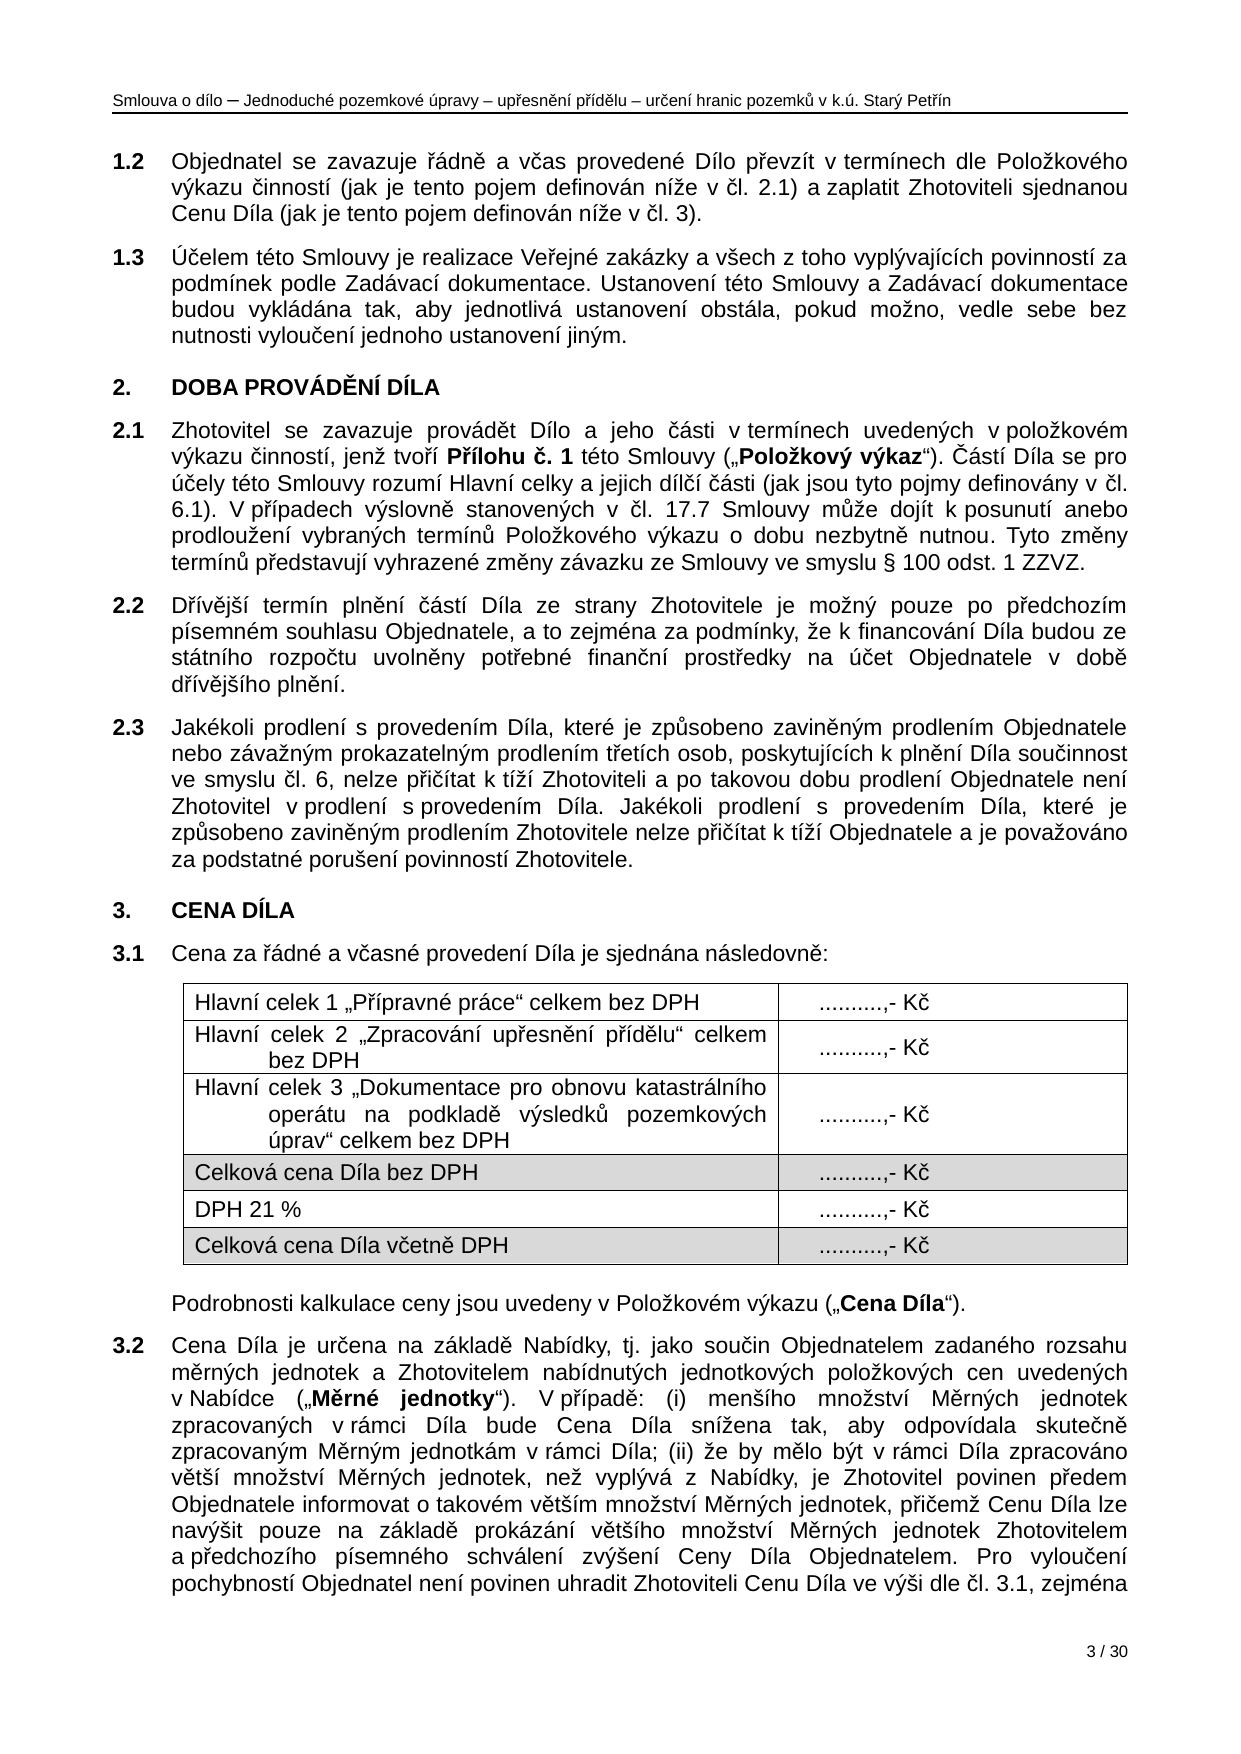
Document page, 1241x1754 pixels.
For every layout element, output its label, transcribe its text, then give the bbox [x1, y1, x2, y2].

text Zhotovitel se zavazuje provádět Dílo a jeho části v termínech uvedených v položkovém výkazu činností, jenž tvoří Přílohu č. 1 této Smlouvy („Položkový výkaz“). Částí Díla se pro účely této Smlouvy rozumí Hlavní celky a jejich dílčí části (jak jsou tyto pojmy definovány v čl. 6.1). V případech výslovně stanovených v čl. 17.7 Smlouvy může dojít k posunutí anebo prodloužení vybraných termínů Položkového výkazu o dobu nezbytně nutnou. Tyto změny termínů představují vyhrazené změny závazku ze Smlouvy ve smyslu § 100 odst. 1 ZZVZ. [112, 417, 1128, 575]
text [112, 1332, 1128, 1596]
text Doba PROVÁDĚNÍ díla [112, 374, 1128, 400]
table_cell ..........,- Kč [779, 1155, 1127, 1190]
text Dřívější termín plnění částí Díla ze strany Zhotovitele je možný pouze po předchozím písemném souhlasu Objednatele, a to zejména za podmínky, že k financování Díla budou ze státního rozpočtu uvolněny potřebné finanční prostředky na účet Objednatele v době dřívějšího plnění. [112, 592, 1128, 697]
table_cell Celková cena Díla bez DPH [184, 1155, 778, 1190]
table_cell DPH 21 % [184, 1191, 778, 1227]
table_cell ..........,- Kč [779, 1021, 1127, 1073]
text Cena díla [112, 897, 1128, 923]
table_cell Hlavní celek 2 „Zpracování upřesnění přídělu“ celkem bez DPH [184, 1021, 778, 1073]
table_header Hlavní celek 1 „Přípravné práce“ celkem bez DPH [184, 984, 778, 1019]
table_cell ..........,- Kč [779, 1074, 1127, 1153]
table_cell Hlavní celek 3 „Dokumentace pro obnovu katastrálního operátu na podkladě výsledků pozemkových úprav“ celkem bez DPH [184, 1074, 778, 1153]
text Jakékoli prodlení s provedením Díla, které je způsobeno zaviněným prodlením Objednatele nebo závažným prokazatelným prodlením třetích osob, poskytujících k plnění Díla součinnost ve smyslu čl. 6, nelze přičítat k tíží Zhotoviteli a po takovou dobu prodlení Objednatele není Zhotovitel v prodlení s provedením Díla. Jakékoli prodlení s provedením Díla, které je způsobeno zaviněným prodlením Zhotovitele nelze přičítat k tíží Objednatele a je považováno za podstatné porušení povinností Zhotovitele. [112, 714, 1128, 872]
text Účelem této Smlouvy je realizace Veřejné zakázky a všech z toho vyplývajících povinností za podmínek podle Zadávací dokumentace. Ustanovení této Smlouvy a Zadávací dokumentace budou vykládána tak, aby jednotlivá ustanovení obstála, pokud možno, vedle sebe bez nutnosti vyloučení jednoho ustanovení jiným. [112, 243, 1128, 349]
table_cell ..........,- Kč [779, 1228, 1127, 1263]
table_cell Celková cena Díla včetně DPH [184, 1228, 778, 1263]
text Cena za řádné a včasné provedení Díla je sjednána následovně: [112, 940, 1128, 966]
table_header ..........,- Kč [779, 984, 1127, 1019]
list Podrobnosti kalkulace ceny jsou uvedeny v Položkovém výkazu („Cena Díla“). [171, 1289, 1128, 1316]
text Objednatel se zavazuje řádně a včas provedené Dílo převzít v termínech dle Položkového výkazu činností (jak je tento pojem definován níže v čl. 2.1) a zaplatit Zhotoviteli sjednanou Cenu Díla (jak je tento pojem definován níže v čl. 3). [112, 148, 1128, 227]
table_cell ..........,- Kč [779, 1191, 1127, 1227]
